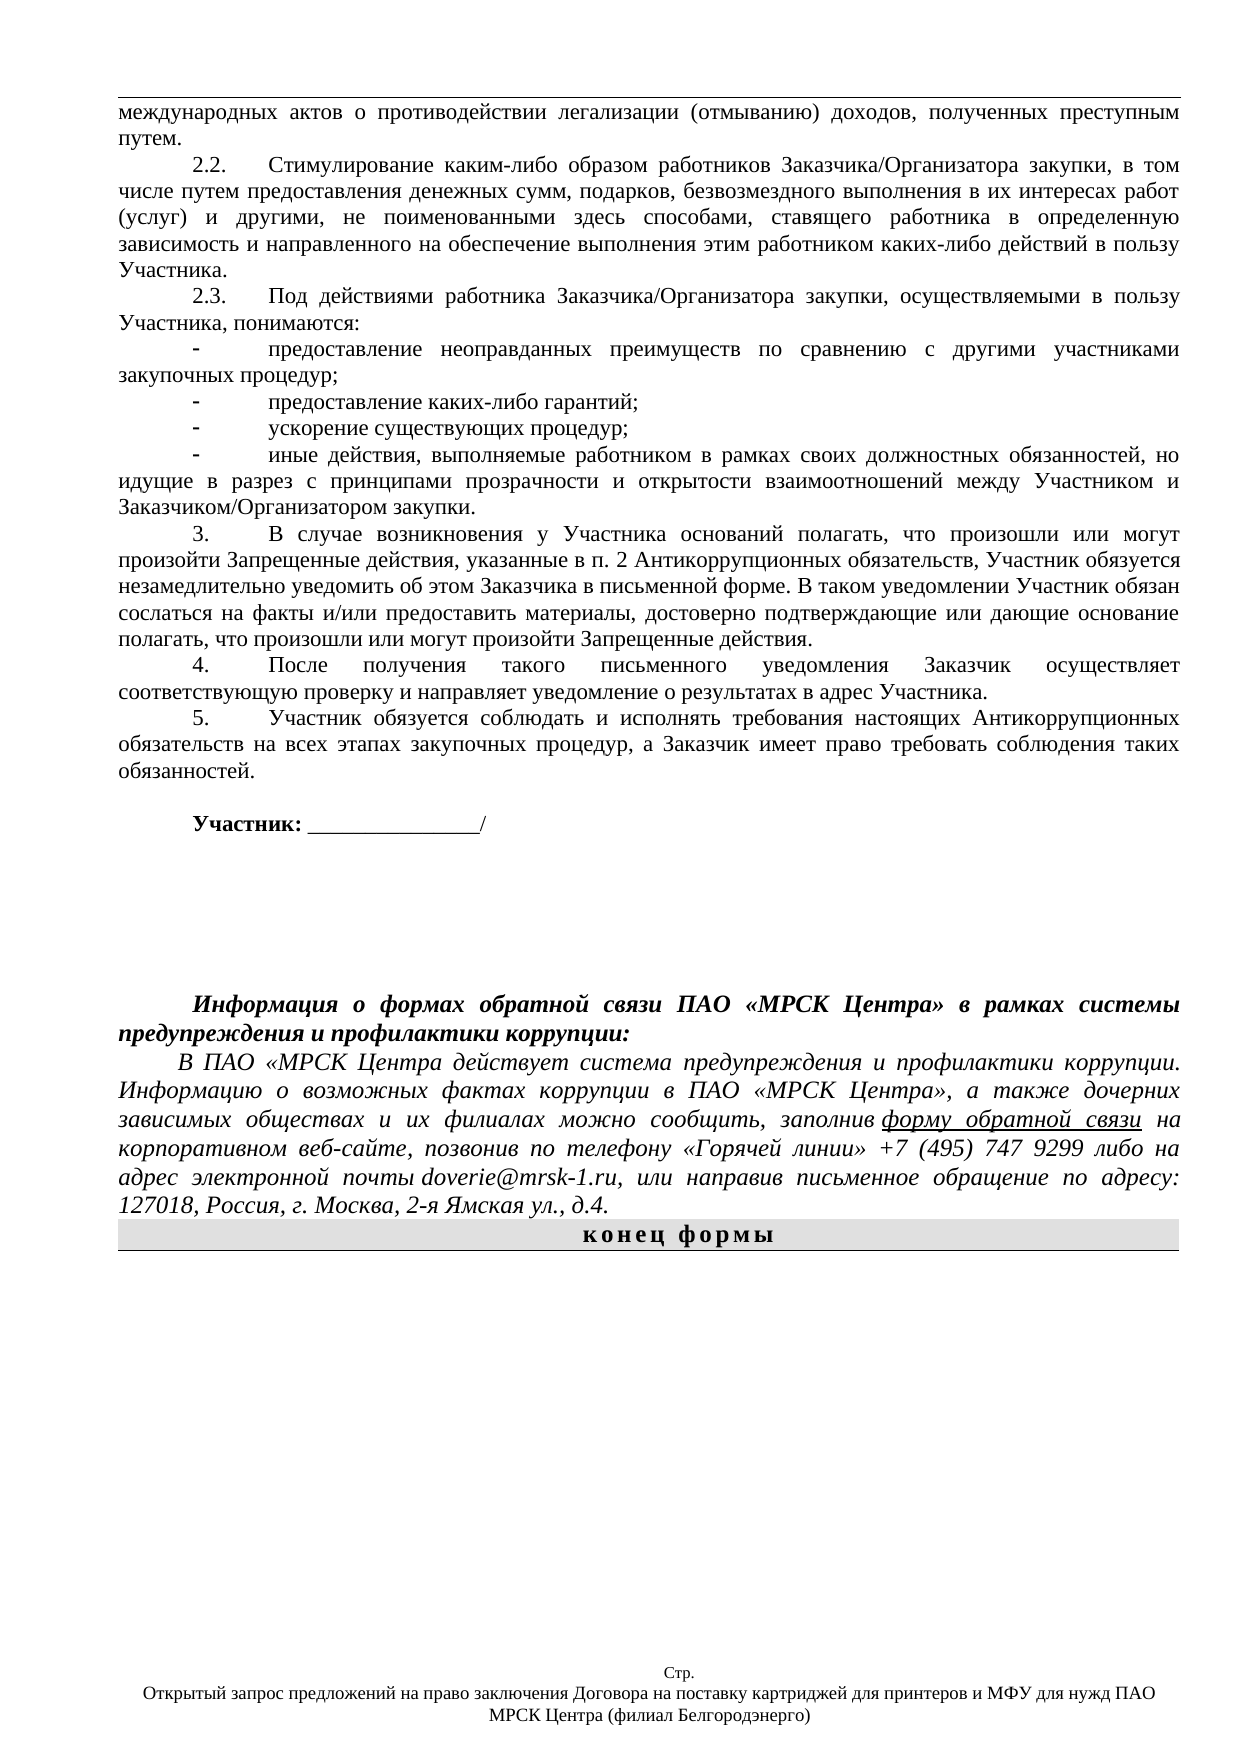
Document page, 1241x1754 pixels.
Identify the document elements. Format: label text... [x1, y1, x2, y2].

list Под действиями работника Заказчика/Организатора закупки, осуществляемыми в пользу Участника, понимаются: [118, 282, 1181, 335]
text Информация о формах обратной связи ПАО «МРСК Центра» в рамках системы предупреждения и профилактики коррупции: [118, 989, 1181, 1047]
list предоставление неоправданных преимуществ по сравнению с другими участниками закупочных процедур; [118, 335, 1181, 388]
list ускорение существующих процедур; [118, 414, 1181, 441]
list предоставление каких-либо гарантий; [118, 388, 1181, 414]
list В случае возникновения у Участника оснований полагать, что произошли или могут произойти Запрещенные действия, указанные в п. 2 Антикоррупционных обязательств, Участник обязуется незамедлительно уведомить об этом Заказчика в письменной форме. В таком уведомлении Участник обязан сослаться на факты и/или предоставить материалы, достоверно подтверждающие или дающие основание полагать, что произошли или могут произойти Запрещенные действия. [118, 520, 1181, 651]
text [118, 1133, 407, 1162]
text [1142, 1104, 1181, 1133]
list После получения такого письменного уведомления Заказчик осуществляет соответствующую проверку и направляет уведомление о результатах в адрес Участника. [118, 651, 1181, 704]
text конец формы [118, 1219, 1179, 1250]
list Cтимулирование каким-либо образом работников Заказчика/Организатора закупки, в том числе путем предоставления денежных сумм, подарков, безвозмездного выполнения в их интересах работ (услуг) и другими, не поименованными здесь способами, ставящего работника в определенную зависимость и направленного на обеспечение выполнения этим работником каких-либо действий в пользу Участника. [118, 151, 1181, 282]
text В ПАО «МРСК Центра действует система предупреждения и профилактики коррупции. Информацию о возможных фактах коррупции в ПАО «МРСК Центра», а также дочерних зависимых обществах и их филиалах можно сообщить, заполнив форму обратной связи на корпоративном веб-сайте, позвонив по телефону «Горячей линии» +7 (495) 747 9299 либо на адрес электронной почты doverie@mrsk-1.ru, или направив письменное обращение по адресу: 127018, Россия, г. Москва, 2-я Ямская ул., д.4. [118, 1047, 1181, 1076]
list иные действия, выполняемые работником в рамках своих должностных обязанностей, но идущие в разрез с принципами прозрачности и открытости взаимоотношений между Участником и Заказчиком/Организатором закупки. [118, 441, 1181, 520]
text Участник: _______________/ [118, 809, 1181, 836]
text В ПАО «МРСК Центра действует система предупреждения и профилактики коррупции. Информацию о возможных фактах коррупции в ПАО «МРСК Центра», а также дочерних зависимых обществах и их филиалах можно сообщить, заполнив форму обратной связи на корпоративном веб-сайте, позвонив по телефону «Горячей линии» +7 (495) 747 9299 либо на адрес электронной почты doverie@mrsk-1.ru, или направив письменное обращение по адресу: 127018, Россия, г. Москва, 2-я Ямская ул., д.4. [415, 1162, 1181, 1219]
list Участник обязуется соблюдать и исполнять требования настоящих Антикоррупционных обязательств на всех этапах закупочных процедур, а Заказчик имеет право требовать соблюдения таких обязанностей. [118, 704, 1181, 783]
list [118, 98, 1181, 151]
